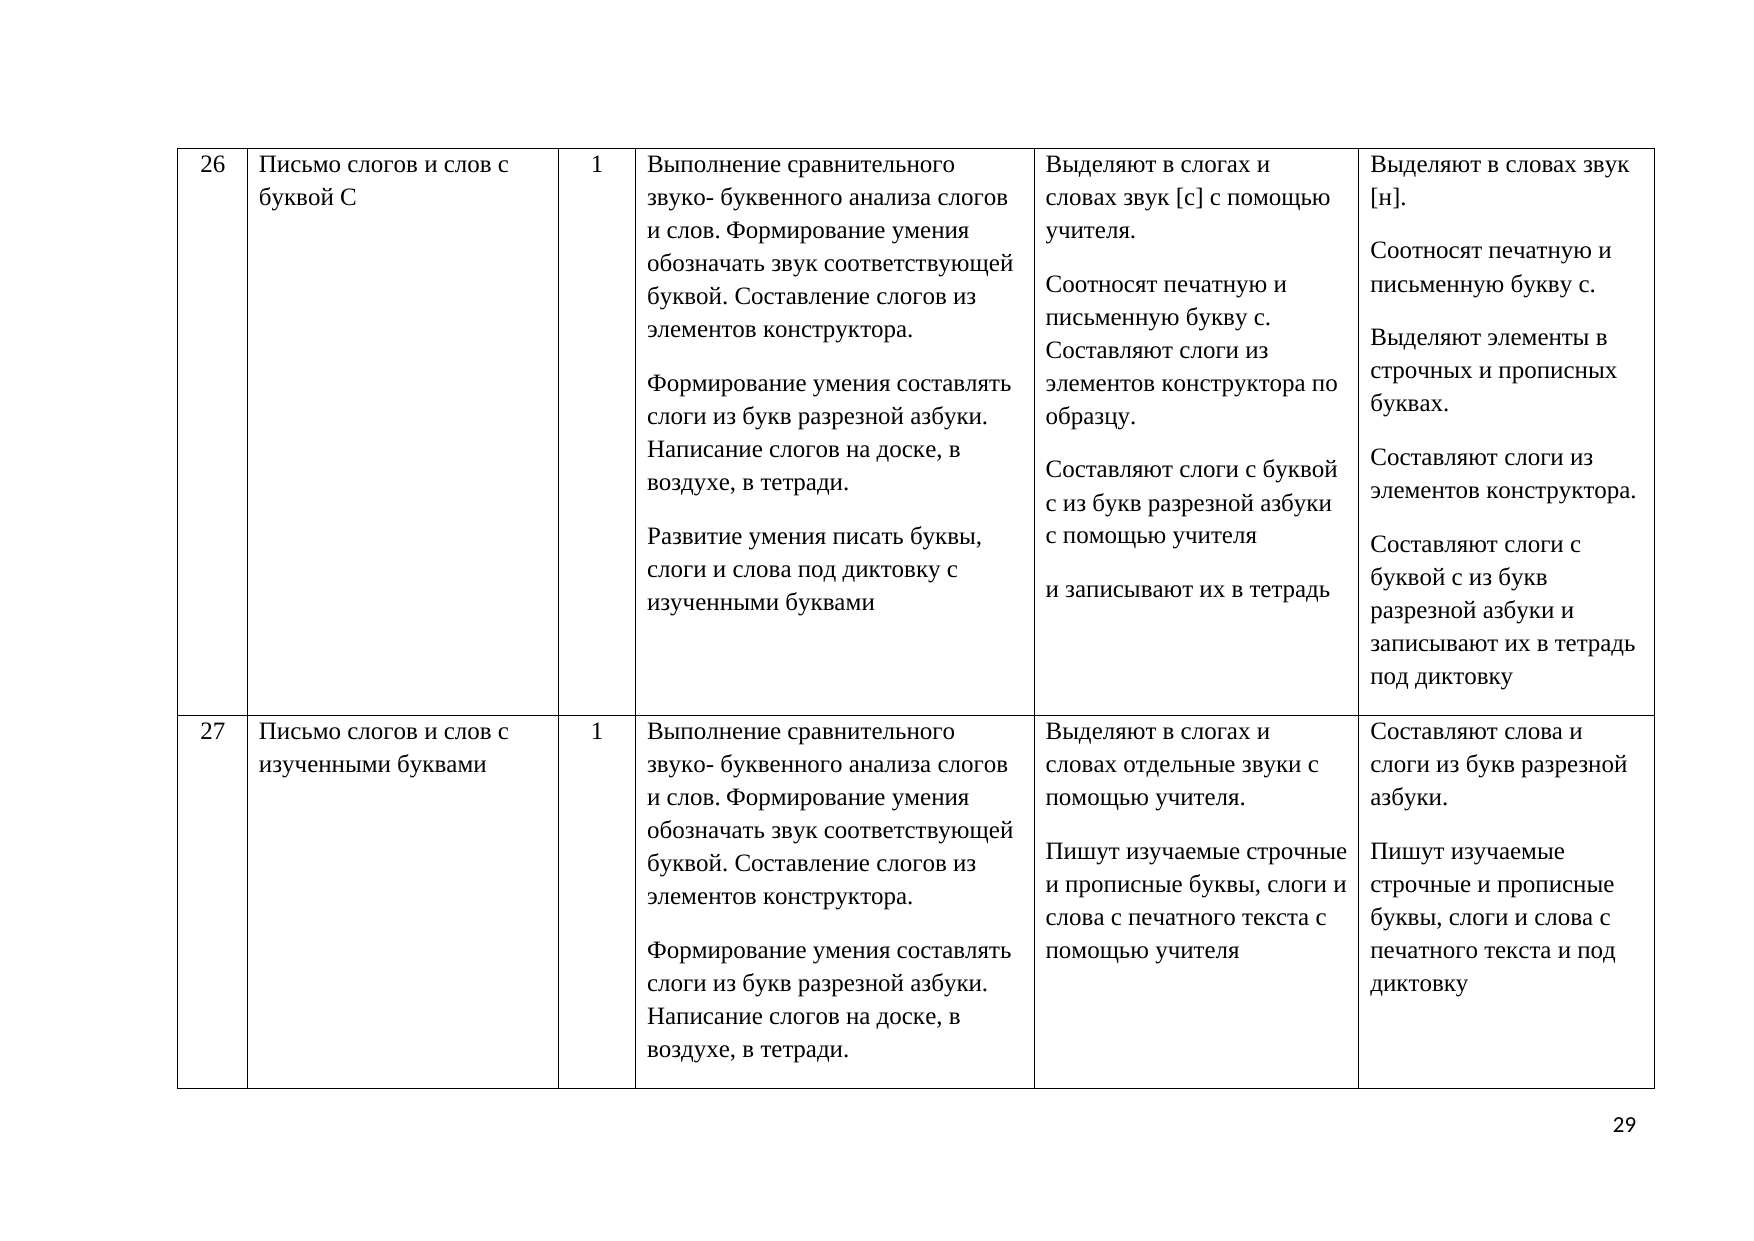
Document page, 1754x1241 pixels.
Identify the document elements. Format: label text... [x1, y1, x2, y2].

table_header Выделяют в слогах и словах звук [с] с помощью учителя. Соотносят печатную и письменную букву с. Составляют слоги из элементов конструктора по образцу. Составляют слоги с буквой с из букв разрезной азбуки с помощью учителя и записывают их в тетрадь [1035, 149, 1358, 715]
table_header 1 [559, 149, 635, 715]
table_cell 27 [178, 716, 247, 1088]
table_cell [636, 716, 1034, 1088]
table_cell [248, 716, 558, 1088]
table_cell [1359, 716, 1654, 1088]
table_header Выделяют в словах звук [н]. Соотносят печатную и письменную букву с. Выделяют элементы в строчных и прописных буквах. Составляют слоги из элементов конструктора. Составляют слоги с буквой с из букв разрезной азбуки и записывают их в тетрадь под диктовку [1359, 149, 1654, 715]
table_header Письмо слогов и слов с буквой С [248, 149, 558, 715]
table_header Выполнение сравнительного звуко- буквенного анализа слогов и слов. Формирование умения обозначать звук соответствующей буквой. Составление слогов из элементов конструктора. Формирование умения составлять слоги из букв разрезной азбуки. Написание слогов на доске, в воздухе, в тетради. Развитие умения писать буквы, слоги и слова под диктовку с изученными буквами [636, 149, 1034, 715]
table_header 26 [178, 149, 247, 715]
table_cell 1 [559, 716, 635, 1088]
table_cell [1035, 716, 1358, 1088]
